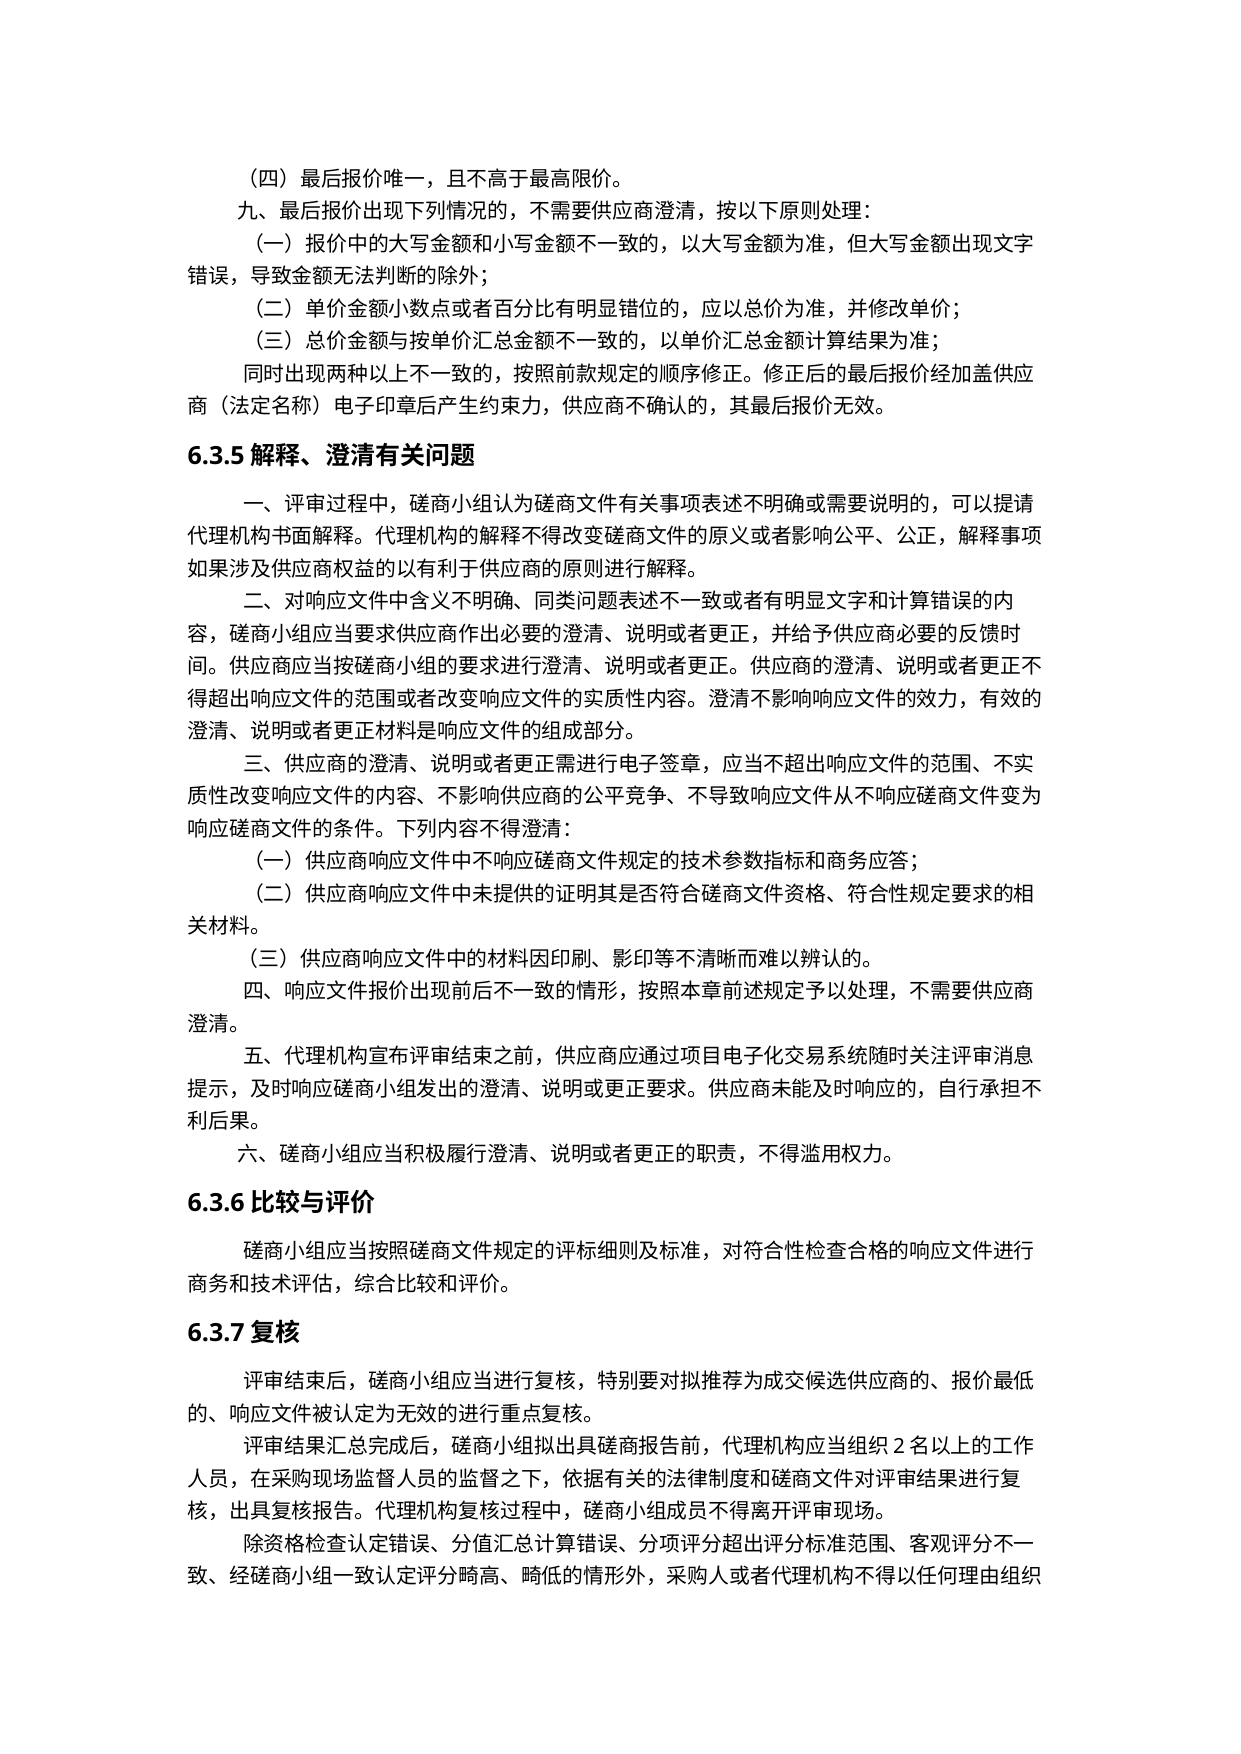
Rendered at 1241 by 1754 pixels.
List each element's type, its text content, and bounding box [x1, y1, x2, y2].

text 一、评审过程中，磋商小组认为磋商文件有关事项表述不明确或需要说明的，可以提请代理机构书面解释。代理机构的解释不得改变磋商文件的原义或者影响公平、公正，解释事项如果涉及供应商权益的以有利于供应商的原则进行解释。 [187, 487, 1053, 584]
text 六、磋商小组应当积极履行澄清、说明或者更正的职责，不得滥用权力。 [187, 1137, 1053, 1169]
text （一）供应商响应文件中不响应磋商文件规定的技术参数指标和商务应答； [187, 844, 1053, 877]
text （一）报价中的大写金额和小写金额不一致的，以大写金额为准，但大写金额出现文字错误，导致金额无法判断的除外； [187, 227, 1053, 292]
text 九、最后报价出现下列情况的，不需要供应商澄清，按以下原则处理： [187, 194, 1053, 227]
text （三）供应商响应文件中的材料因印刷、影印等不清晰而难以辨认的。 [187, 942, 1053, 974]
text （二）单价金额小数点或者百分比有明显错位的，应以总价为准，并修改单价； [187, 292, 1053, 324]
text 五、代理机构宣布评审结束之前，供应商应通过项目电子化交易系统随时关注评审消息提示，及时响应磋商小组发出的澄清、说明或更正要求。供应商未能及时响应的，自行承担不利后果。 [187, 1039, 1053, 1137]
text 评审结束后，磋商小组应当进行复核，特别要对拟推荐为成交候选供应商的、报价最低的、响应文件被认定为无效的进行重点复核。 [187, 1364, 1053, 1429]
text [187, 1527, 1053, 1592]
text （二）供应商响应文件中未提供的证明其是否符合磋商文件资格、符合性规定要求的相关材料。 [187, 877, 1053, 942]
text 6.3.6比较与评价 [187, 1169, 1053, 1234]
text （三）总价金额与按单价汇总金额不一致的，以单价汇总金额计算结果为准； [187, 324, 1053, 357]
text 二、对响应文件中含义不明确、同类问题表述不一致或者有明显文字和计算错误的内容，磋商小组应当要求供应商作出必要的澄清、说明或者更正，并给予供应商必要的反馈时间。供应商应当按磋商小组的要求进行澄清、说明或者更正。供应商的澄清、说明或者更正不得超出响应文件的范围或者改变响应文件的实质性内容。澄清不影响响应文件的效力，有效的澄清、说明或者更正材料是响应文件的组成部分。 [187, 584, 1053, 747]
text 6.3.7复核 [187, 1299, 1053, 1364]
text 三、供应商的澄清、说明或者更正需进行电子签章，应当不超出响应文件的范围、不实质性改变响应文件的内容、不影响供应商的公平竞争、不导致响应文件从不响应磋商文件变为响应磋商文件的条件。下列内容不得澄清： [187, 747, 1053, 844]
text 评审结果汇总完成后，磋商小组拟出具磋商报告前，代理机构应当组织2名以上的工作人员，在采购现场监督人员的监督之下，依据有关的法律制度和磋商文件对评审结果进行复核，出具复核报告。代理机构复核过程中，磋商小组成员不得离开评审现场。 [187, 1429, 1053, 1527]
text 磋商小组应当按照磋商文件规定的评标细则及标准，对符合性检查合格的响应文件进行商务和技术评估，综合比较和评价。 [187, 1234, 1053, 1299]
text 6.3.5解释、澄清有关问题 [187, 422, 1053, 487]
text 四、响应文件报价出现前后不一致的情形，按照本章前述规定予以处理，不需要供应商澄清。 [187, 974, 1053, 1039]
text 同时出现两种以上不一致的，按照前款规定的顺序修正。修正后的最后报价经加盖供应商（法定名称）电子印章后产生约束力，供应商不确认的，其最后报价无效。 [187, 357, 1053, 422]
text （四）最后报价唯一，且不高于最高限价。 [187, 162, 1053, 194]
